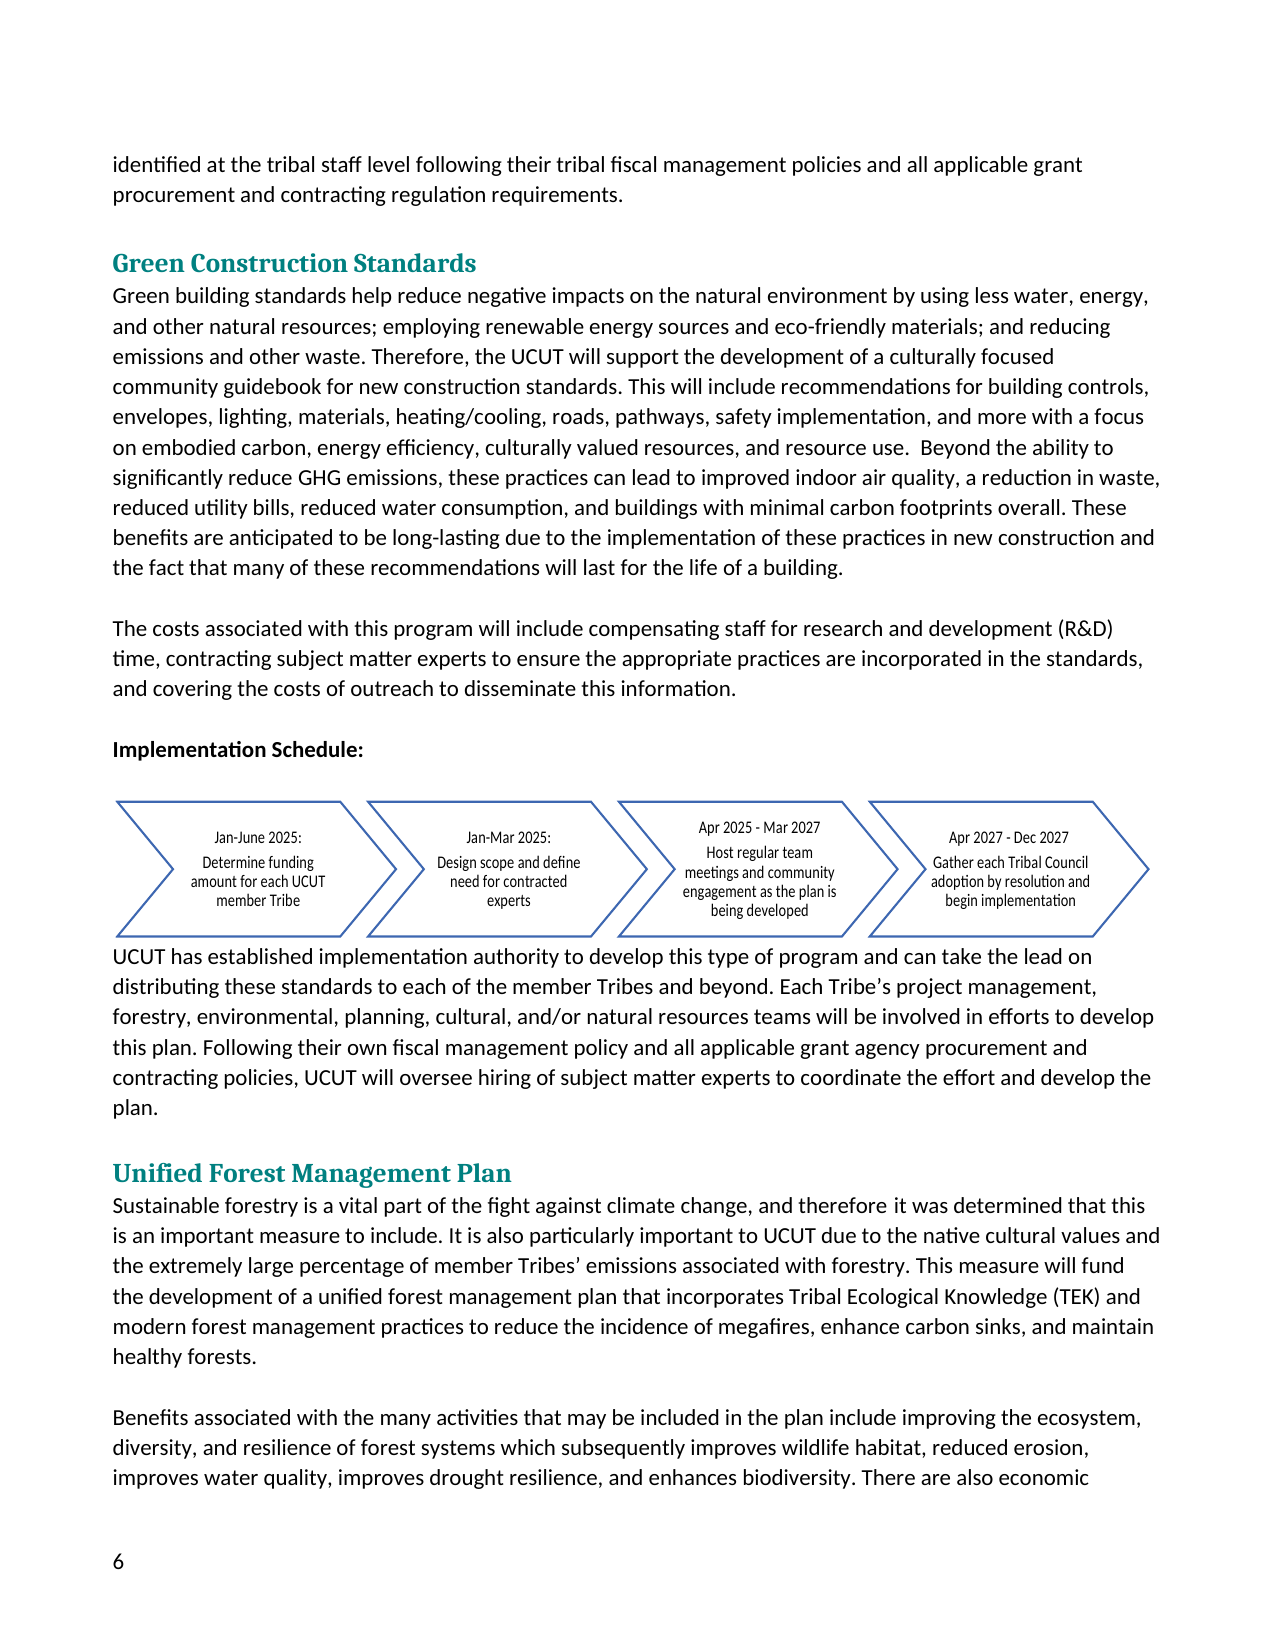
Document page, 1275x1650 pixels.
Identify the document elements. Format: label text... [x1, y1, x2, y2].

text Implementation Schedule: [112, 735, 1162, 763]
text Sustainable forestry is a vital part of the fight against climate change, and therefore it was determined that this is an important measure to include. It is also particularly important to UCUT due to the native cultural values and the extremely large percentage of member Tribes’ emissions associated with forestry. This measure will fund the development of a unified forest management plan that incorporates Tribal Ecological Knowledge (TEK) and modern forest management practices to reduce the incidence of megafires, enhance carbon sinks, and maintain healthy forests. [112, 1191, 1162, 1370]
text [112, 1403, 1162, 1491]
text Green building standards help reduce negative impacts on the natural environment by using less water, energy, and other natural resources; employing renewable energy sources and eco-friendly materials; and reducing emissions and other waste. Therefore, the UCUT will support the development of a culturally focused community guidebook for new construction standards. This will include recommendations for building controls, envelopes, lighting, materials, heating/cooling, roads, pathways, safety implementation, and more with a focus on embodied carbon, energy efficiency, culturally valued resources, and resource use. Beyond the ability to significantly reduce GHG emissions, these practices can lead to improved indoor air quality, a reduction in waste, reduced utility bills, reduced water consumption, and buildings with minimal carbon footprints overall. These benefits are anticipated to be long-lasting due to the implementation of these practices in new construction and the fact that many of these recommendations will last for the life of a building. [112, 282, 1162, 582]
text UCUT has established implementation authority to develop this type of program and can take the lead on distributing these standards to each of the member Tribes and beyond. Each Tribe’s project management, forestry, environmental, planning, cultural, and/or natural resources teams will be involved in efforts to develop this plan. Following their own fiscal management policy and all applicable grant agency procurement and contracting policies, UCUT will oversee hiring of subject matter experts to coordinate the effort and develop the plan. [112, 942, 1162, 1121]
subtitle Green Construction Standards [112, 248, 1162, 279]
text The costs associated with this program will include compensating staff for research and development (R&D) time, contracting subject matter experts to ensure the appropriate practices are incorporated in the standards, and covering the costs of outreach to disseminate this information. [112, 614, 1162, 702]
subtitle Unified Forest Management Plan [112, 1158, 1162, 1189]
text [112, 150, 1162, 208]
